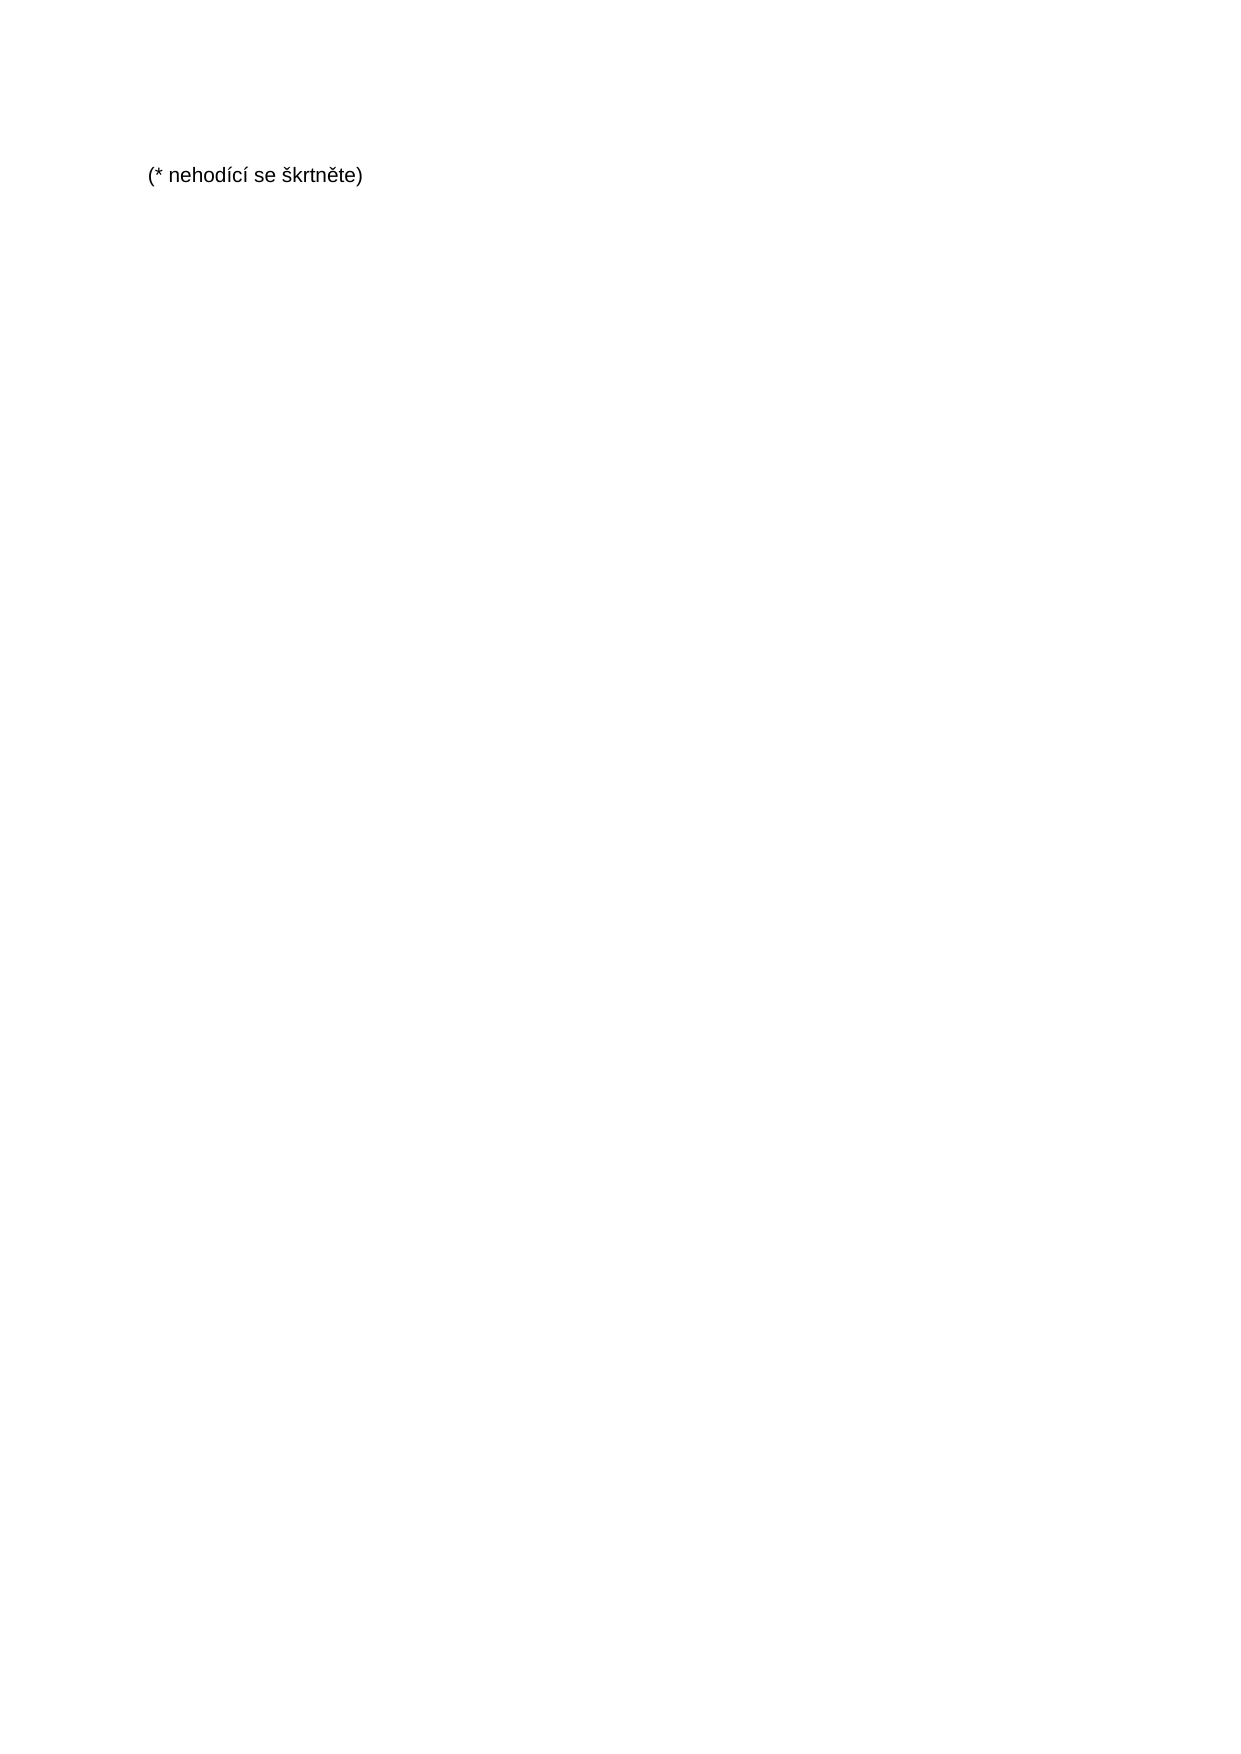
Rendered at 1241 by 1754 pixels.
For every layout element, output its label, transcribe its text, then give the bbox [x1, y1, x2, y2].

text (* nehodící se škrtněte) [148, 162, 1092, 186]
